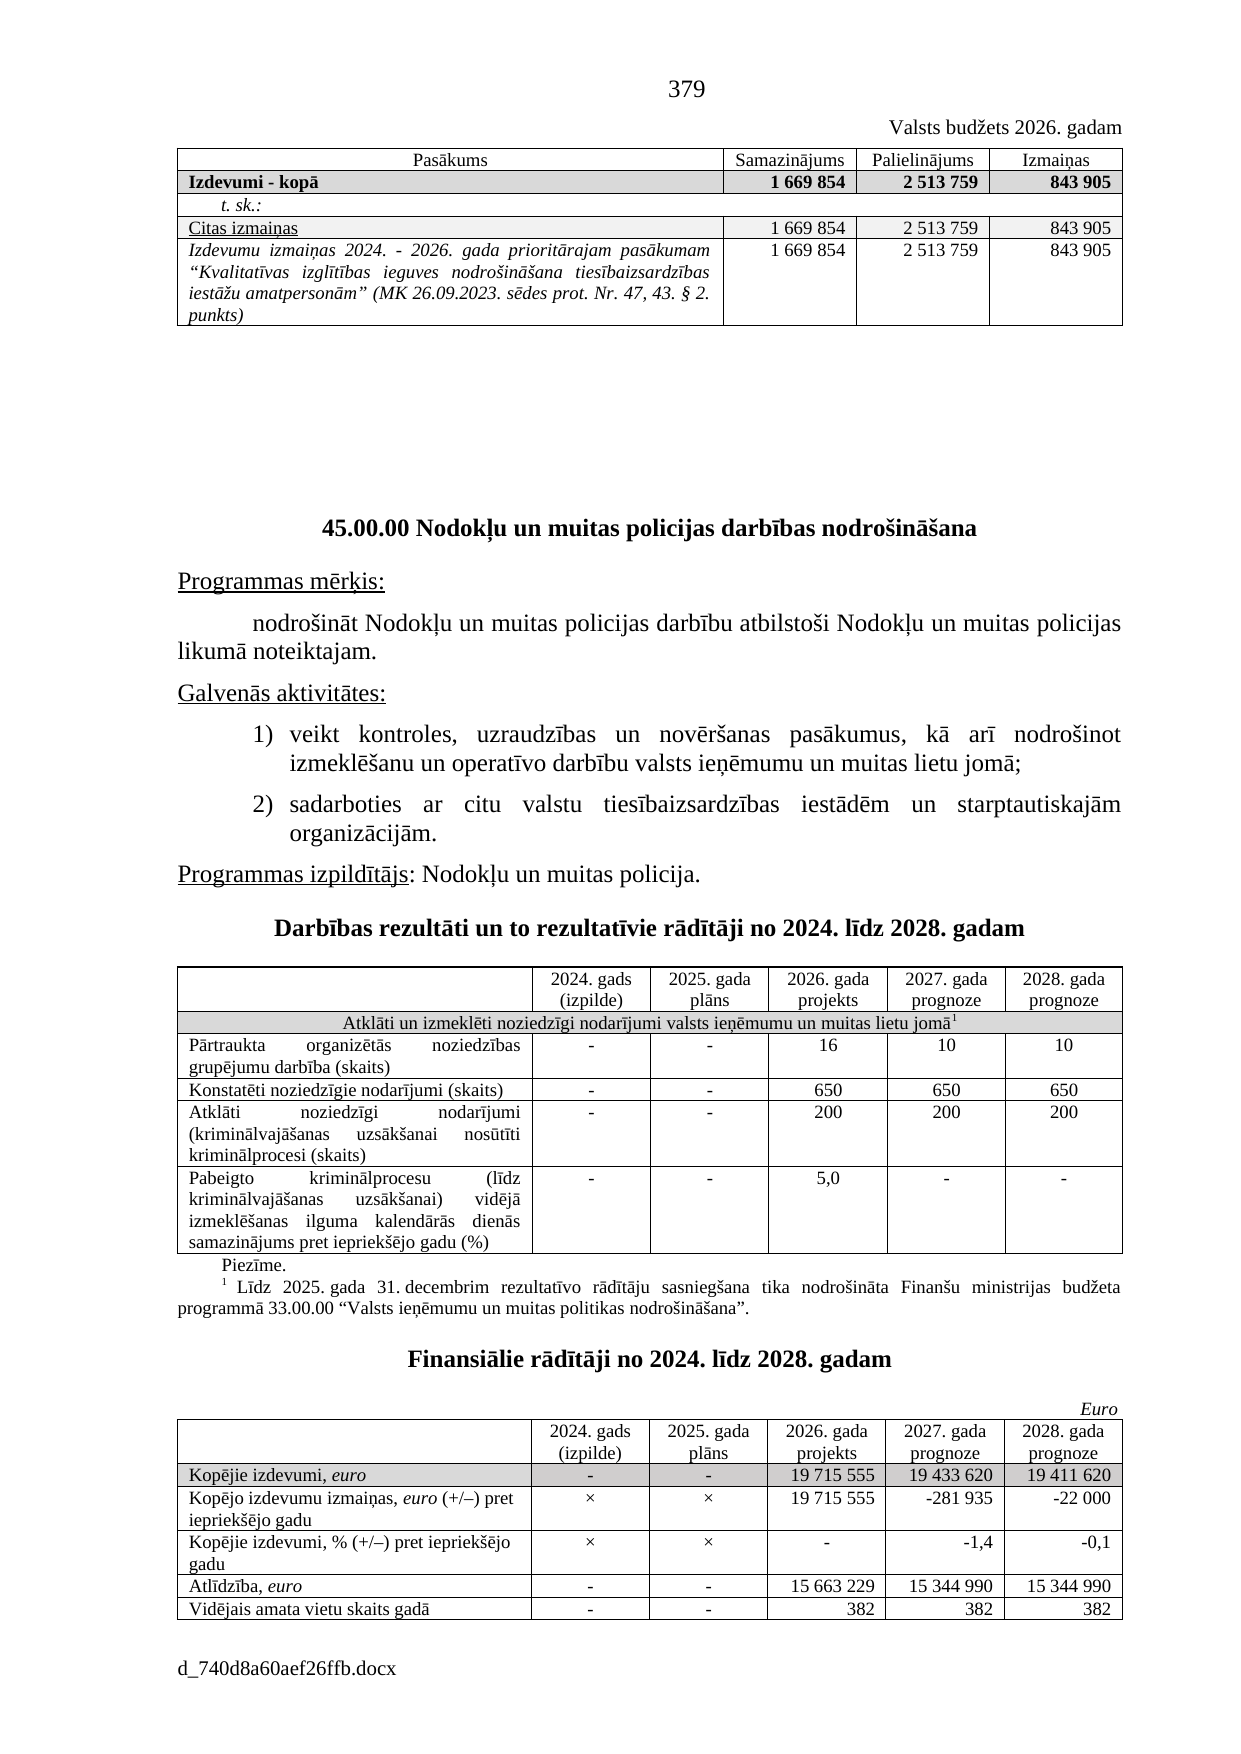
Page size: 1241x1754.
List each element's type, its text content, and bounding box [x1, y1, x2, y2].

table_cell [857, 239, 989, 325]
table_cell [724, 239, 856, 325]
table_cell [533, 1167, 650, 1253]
text Galvenās aktivitātes: [177, 678, 1122, 706]
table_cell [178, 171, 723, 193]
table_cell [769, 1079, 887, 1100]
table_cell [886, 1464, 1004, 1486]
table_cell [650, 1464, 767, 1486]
text 45.00.00 Nodokļu un muitas policijas darbības nodrošināšana [177, 513, 1122, 541]
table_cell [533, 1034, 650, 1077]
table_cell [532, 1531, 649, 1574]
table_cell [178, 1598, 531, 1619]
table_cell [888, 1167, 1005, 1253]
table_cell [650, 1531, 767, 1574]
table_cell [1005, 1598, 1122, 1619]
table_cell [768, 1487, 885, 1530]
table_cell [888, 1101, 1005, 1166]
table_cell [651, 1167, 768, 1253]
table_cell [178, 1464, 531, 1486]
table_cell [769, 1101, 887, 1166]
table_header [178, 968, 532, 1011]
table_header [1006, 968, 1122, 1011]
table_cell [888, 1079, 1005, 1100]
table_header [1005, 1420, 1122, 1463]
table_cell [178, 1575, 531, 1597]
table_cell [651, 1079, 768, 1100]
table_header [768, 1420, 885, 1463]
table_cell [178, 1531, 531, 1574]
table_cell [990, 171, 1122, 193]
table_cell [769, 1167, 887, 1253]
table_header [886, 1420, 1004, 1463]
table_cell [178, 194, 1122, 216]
text Euro [1002, 1397, 1122, 1419]
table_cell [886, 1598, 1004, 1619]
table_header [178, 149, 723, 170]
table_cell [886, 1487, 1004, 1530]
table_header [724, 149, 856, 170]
text Programmas mērķis: [177, 566, 1122, 595]
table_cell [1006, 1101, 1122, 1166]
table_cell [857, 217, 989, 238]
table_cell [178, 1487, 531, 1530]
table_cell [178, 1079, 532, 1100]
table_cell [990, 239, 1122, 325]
text Programmas izpildītājs: Nodokļu un muitas policija. [177, 859, 1122, 888]
text nodrošināt Nodokļu un muitas policijas darbību atbilstoši Nodokļu un muitas policijas likumā noteiktajam. [177, 608, 1122, 665]
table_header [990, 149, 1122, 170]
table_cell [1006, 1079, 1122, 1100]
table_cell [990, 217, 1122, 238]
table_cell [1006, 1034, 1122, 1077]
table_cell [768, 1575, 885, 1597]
text Darbības rezultāti un to rezultatīvie rādītāji no 2024. līdz 2028. gadam [177, 913, 1122, 941]
text Finansiālie rādītāji no 2024. līdz 2028. gadam [177, 1344, 1122, 1372]
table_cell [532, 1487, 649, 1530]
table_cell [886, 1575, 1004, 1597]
list veikt kontroles, uzraudzības un novēršanas pasākumus, kā arī nodrošinot izmeklēšanu un operatīvo darbību valsts ieņēmumu un muitas lietu jomā; [252, 719, 1122, 776]
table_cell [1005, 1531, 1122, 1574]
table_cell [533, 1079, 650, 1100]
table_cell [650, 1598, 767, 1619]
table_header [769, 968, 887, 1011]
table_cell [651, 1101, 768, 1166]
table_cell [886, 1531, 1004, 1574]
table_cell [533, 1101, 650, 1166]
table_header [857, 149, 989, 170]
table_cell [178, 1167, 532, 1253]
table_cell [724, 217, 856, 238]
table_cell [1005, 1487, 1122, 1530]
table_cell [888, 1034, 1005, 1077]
list sadarboties ar citu valstu tiesībaizsardzības iestādēm un starptautiskajām organizācijām. [252, 789, 1122, 846]
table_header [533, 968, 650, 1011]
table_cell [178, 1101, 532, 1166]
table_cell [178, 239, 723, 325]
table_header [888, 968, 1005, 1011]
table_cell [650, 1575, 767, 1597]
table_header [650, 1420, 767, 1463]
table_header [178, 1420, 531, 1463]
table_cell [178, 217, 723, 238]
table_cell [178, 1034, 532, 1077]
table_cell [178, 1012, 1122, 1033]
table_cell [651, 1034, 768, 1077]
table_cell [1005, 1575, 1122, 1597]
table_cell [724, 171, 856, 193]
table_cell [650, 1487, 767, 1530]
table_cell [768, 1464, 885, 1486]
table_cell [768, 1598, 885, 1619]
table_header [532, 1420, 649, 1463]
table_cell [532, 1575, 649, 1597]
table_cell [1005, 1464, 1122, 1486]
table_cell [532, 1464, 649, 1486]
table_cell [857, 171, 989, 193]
text Piezīme. [177, 1254, 1122, 1276]
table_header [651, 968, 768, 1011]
text 1 Līdz 2025. gada 31. decembrim rezultatīvo rādītāju sasniegšana tika nodrošināta Finanšu ministrijas budžeta programmā 33.00.00 “Valsts ieņēmumu un muitas politikas nodrošināšana”. [177, 1276, 1122, 1319]
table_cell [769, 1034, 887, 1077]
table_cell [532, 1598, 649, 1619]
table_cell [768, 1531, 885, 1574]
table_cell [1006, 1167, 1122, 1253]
